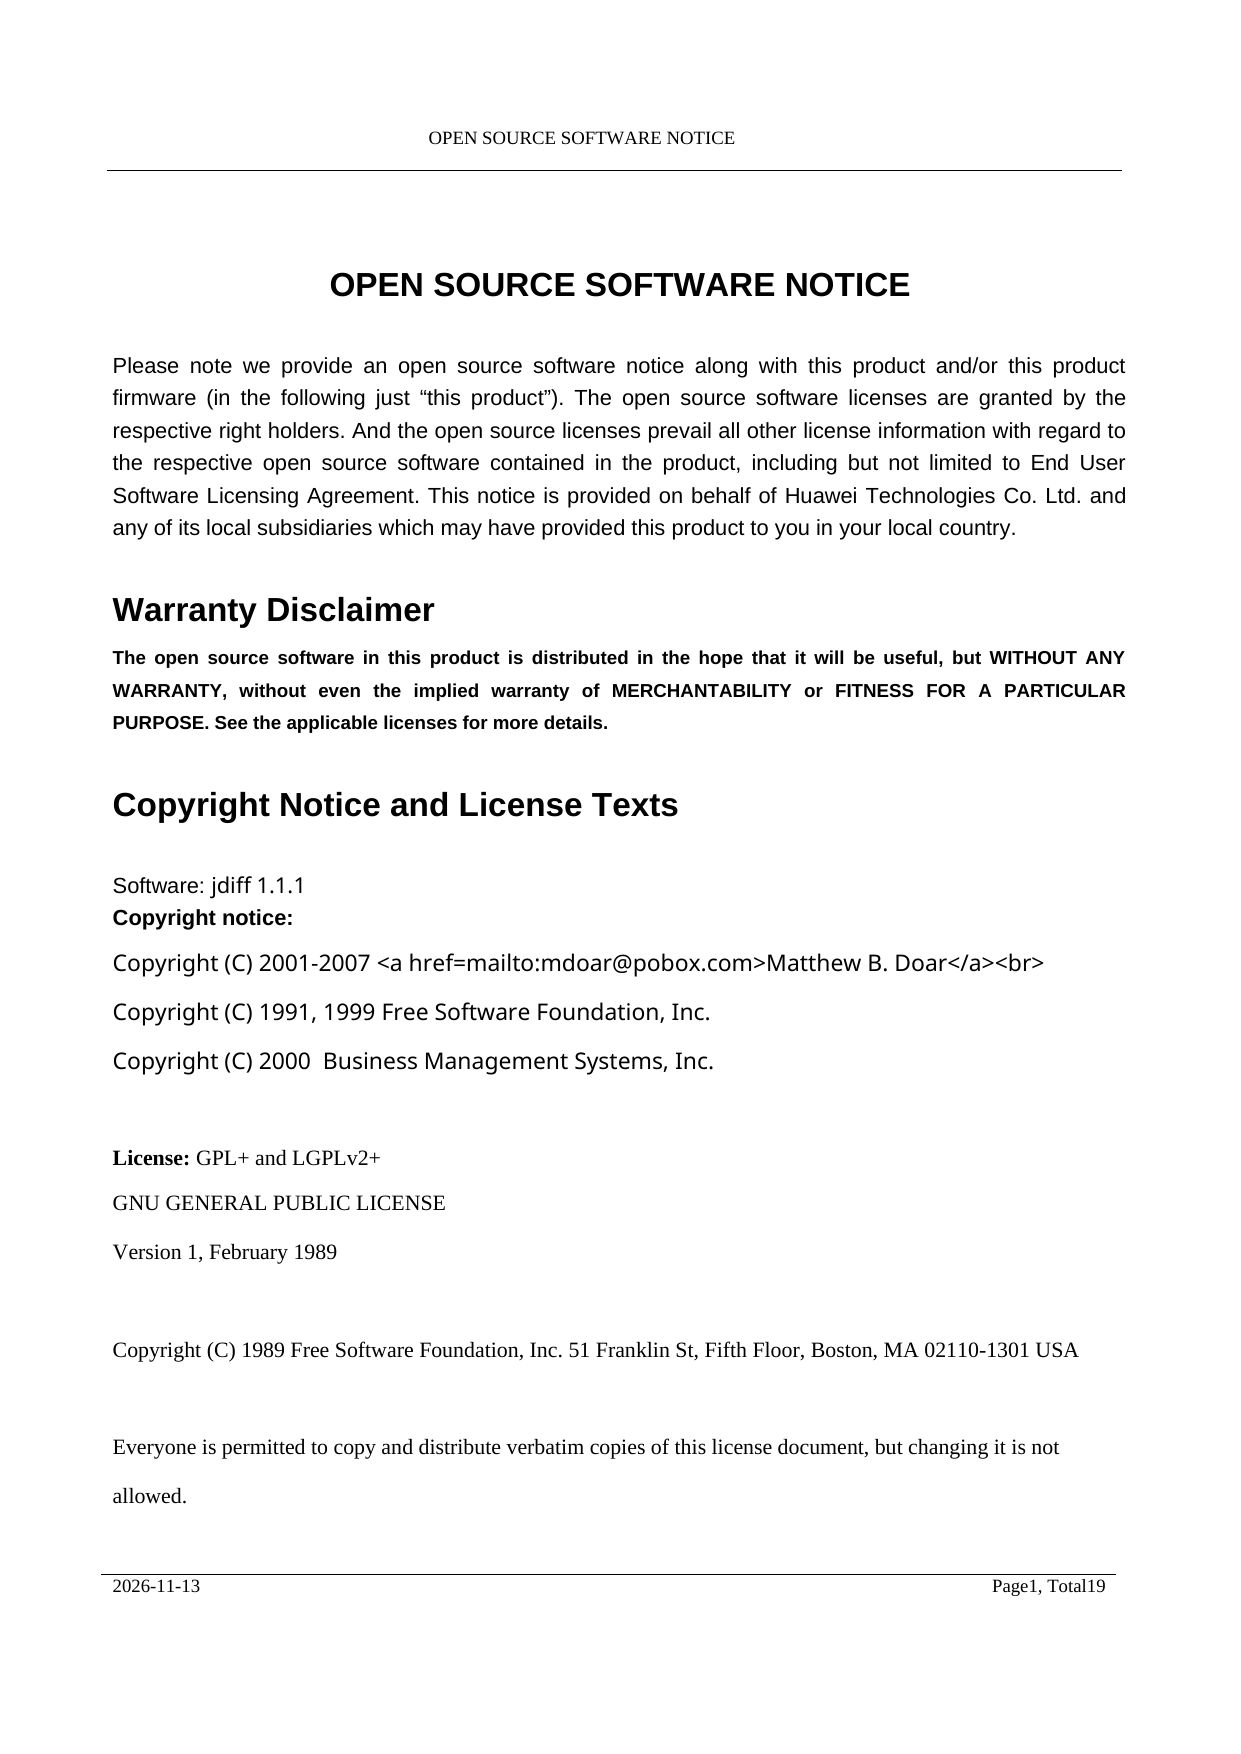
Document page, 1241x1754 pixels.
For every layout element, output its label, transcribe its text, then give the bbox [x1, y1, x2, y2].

text Copyright Notice and License Texts [112, 771, 1128, 836]
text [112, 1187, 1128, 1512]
text Please note we provide an open source software notice along with this product and/or this product firmware (in the following just “this product”). The open source software licenses are granted by the respective right holders. And the open source licenses prevail all other license information with regard to the respective open source software contained in the product, including but not limited to End User Software Licensing Agreement. This notice is provided on behalf of Huawei Technologies Co. Ltd. and any of its local subsidiaries which may have provided this product to you in your local country. [112, 349, 1128, 544]
text Copyright (C) 2001-2007 <a href=mailto:mdoar@pobox.com>Matthew B. Doar</a><br> Copyright (C) 1991, 1999 Free Software Foundation, Inc. Copyright (C) 2000 Business Management Systems, Inc. [112, 947, 1128, 1125]
text Copyright notice: [112, 901, 1128, 934]
text The open source software in this product is distributed in the hope that it will be useful, but WITHOUT ANY WARRANTY, without even the implied warranty of MERCHANTABILITY or FITNESS FOR A PARTICULAR PURPOSE. See the applicable licenses for more details. [112, 641, 1128, 739]
text License: GPL+ and LGPLv2+ [112, 1142, 1128, 1174]
text Software: jdiff 1.1.1 [112, 869, 1128, 901]
text Warranty Disclaimer [112, 576, 1128, 641]
text OPEN SOURCE SOFTWARE NOTICE [112, 251, 1128, 316]
